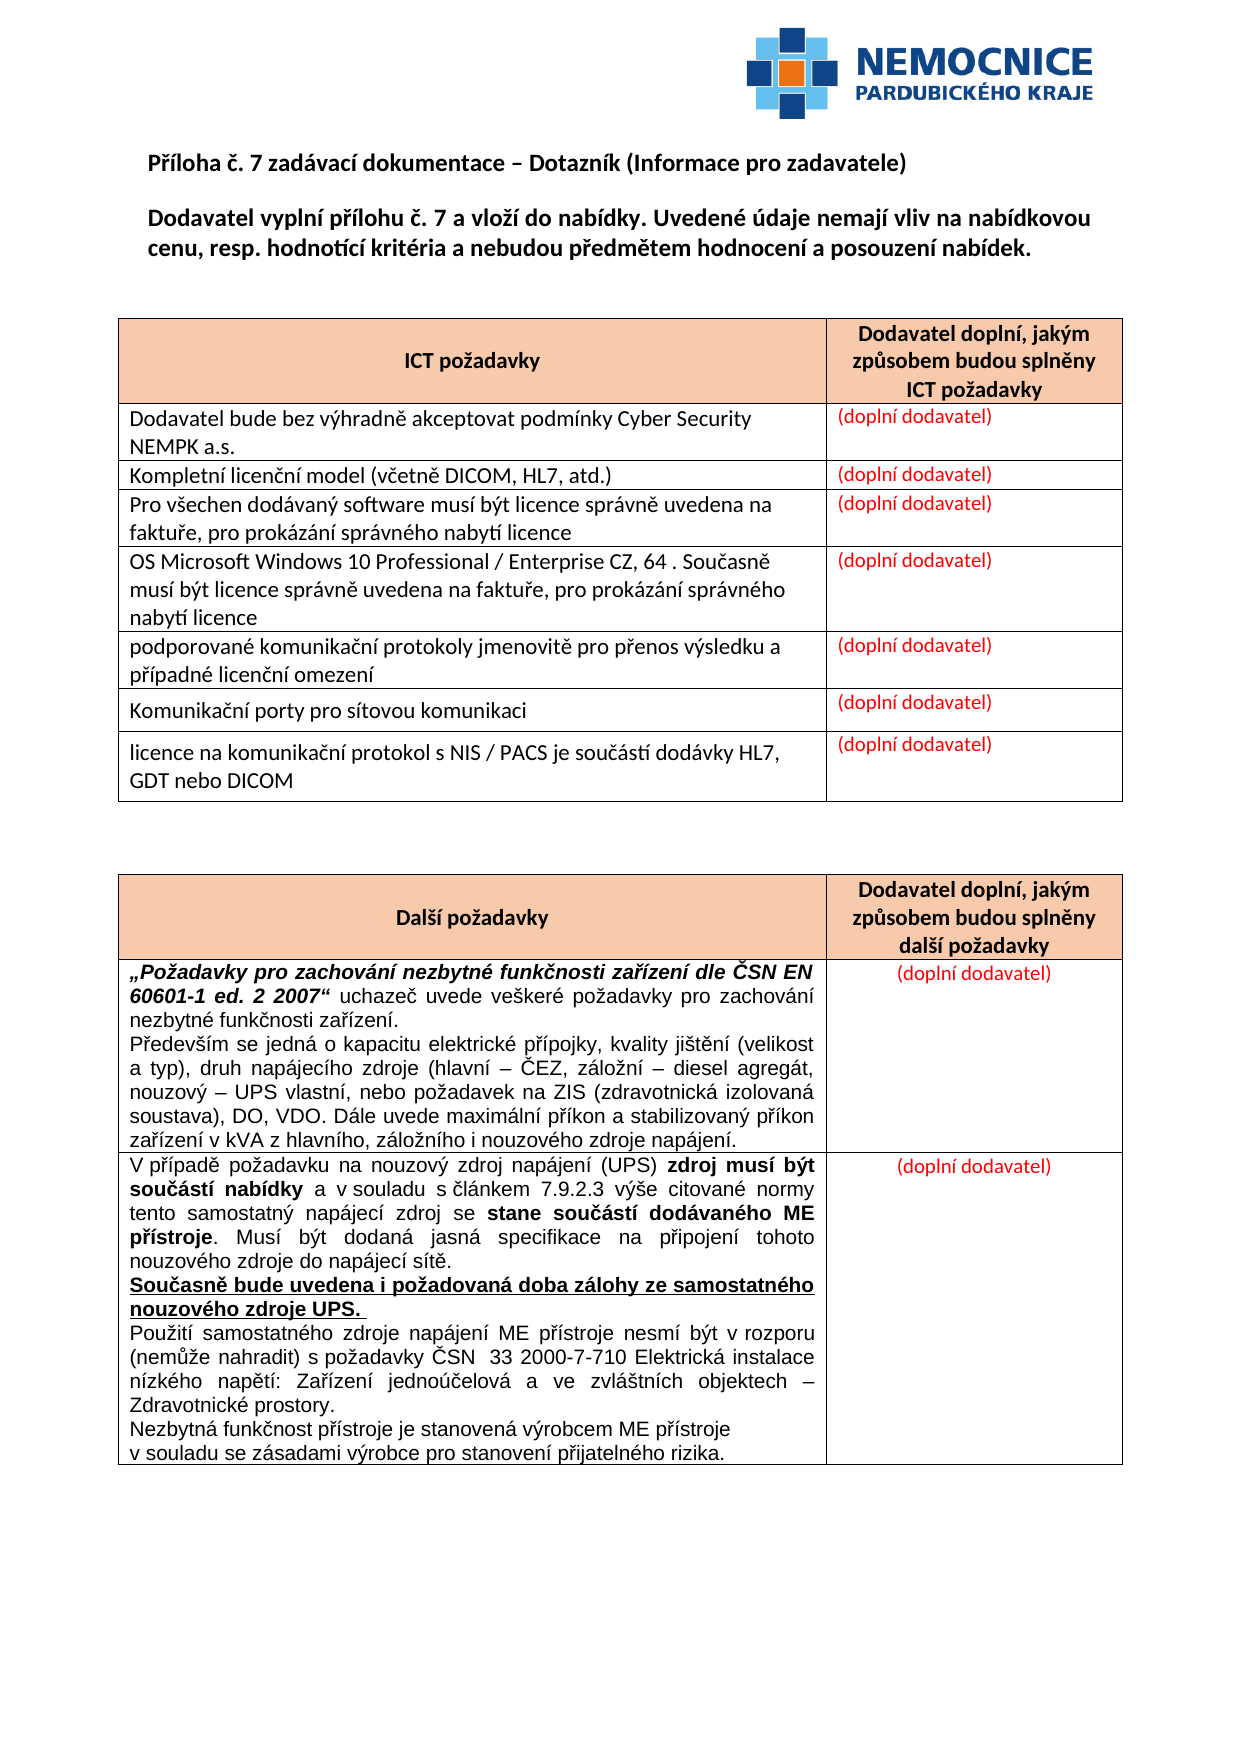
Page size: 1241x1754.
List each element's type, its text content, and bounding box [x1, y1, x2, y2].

table_cell (doplní dodavatel) [827, 960, 1122, 1152]
table_cell OS Microsoft Windows 10 Professional / Enterprise CZ, 64 . Současně musí být licence správně uvedena na faktuře, pro prokázání správného nabytí licence [119, 547, 826, 631]
table_cell V případě požadavku na nouzový zdroj napájení (UPS) zdroj musí být součástí nabídky a v souladu s článkem 7.9.2.3 výše citované normy tento samostatný napájecí zdroj se stane součástí dodávaného ME přístroje. Musí být dodaná jasná specifikace na připojení tohoto nouzového zdroje do napájecí sítě. Současně bude uvedena i požadovaná doba zálohy ze samostatného nouzového zdroje UPS. Použití samostatného zdroje napájení ME přístroje nesmí být v rozporu (nemůže nahradit) s požadavky ČSN 33 2000-7-710 Elektrická instalace nízkého napětí: Zařízení jednoúčelová a ve zvláštních objektech – Zdravotnické prostory. Nezbytná funkčnost přístroje je stanovená výrobcem ME přístroje v souladu se zásadami výrobce pro stanovení přijatelného rizika. [119, 1153, 826, 1464]
table_header ICT požadavky [119, 319, 826, 403]
table_header Další požadavky [119, 875, 826, 959]
table_cell licence na komunikační protokol s NIS / PACS je součástí dodávky HL7, GDT nebo DICOM [119, 732, 826, 801]
table_cell (doplní dodavatel) [827, 689, 1122, 731]
table_cell (doplní dodavatel) [827, 632, 1122, 688]
table_cell (doplní dodavatel) [827, 732, 1122, 801]
table_cell Komunikační porty pro sítovou komunikaci [119, 689, 826, 731]
table_cell (doplní dodavatel) [827, 1153, 1122, 1464]
table_cell (doplní dodavatel) [827, 404, 1122, 460]
table_cell podporované komunikační protokoly jmenovitě pro přenos výsledku a případné licenční omezení [119, 632, 826, 688]
table_cell Dodavatel bude bez výhradně akceptovat podmínky Cyber Security NEMPK a.s. [119, 404, 826, 460]
table_cell „Požadavky pro zachování nezbytné funkčnosti zařízení dle ČSN EN 60601-1 ed. 2 2007“ uchazeč uvede veškeré požadavky pro zachování nezbytné funkčnosti zařízení. Především se jedná o kapacitu elektrické přípojky, kvality jištění (velikost a typ), druh napájecího zdroje (hlavní – ČEZ, záložní – diesel agregát, nouzový – UPS vlastní, nebo požadavek na ZIS (zdravotnická izolovaná soustava), DO, VDO. Dále uvede maximální příkon a stabilizovaný příkon zařízení v kVA z hlavního, záložního i nouzového zdroje napájení. [119, 960, 826, 1152]
table_cell (doplní dodavatel) [827, 547, 1122, 631]
table_header Dodavatel doplní, jakým způsobem budou splněny ICT požadavky [827, 319, 1122, 403]
text Dodavatel vyplní přílohu č. 7 a vloží do nabídky. Uvedené údaje nemají vliv na nabídkovou cenu, resp. hodnotící kritéria a nebudou předmětem hodnocení a posouzení nabídek. [148, 202, 1093, 263]
table_cell (doplní dodavatel) [827, 490, 1122, 546]
text Příloha č. 7 zadávací dokumentace – Dotazník (Informace pro zadavatele) [148, 148, 1093, 178]
table_cell (doplní dodavatel) [827, 461, 1122, 489]
table_cell Pro všechen dodávaný software musí být licence správně uvedena na faktuře, pro prokázání správného nabytí licence [119, 490, 826, 546]
table_header Dodavatel doplní, jakým způsobem budou splněny další požadavky [827, 875, 1122, 959]
picture [745, 26, 1093, 120]
table_cell Kompletní licenční model (včetně DICOM, HL7, atd.) [119, 461, 826, 489]
